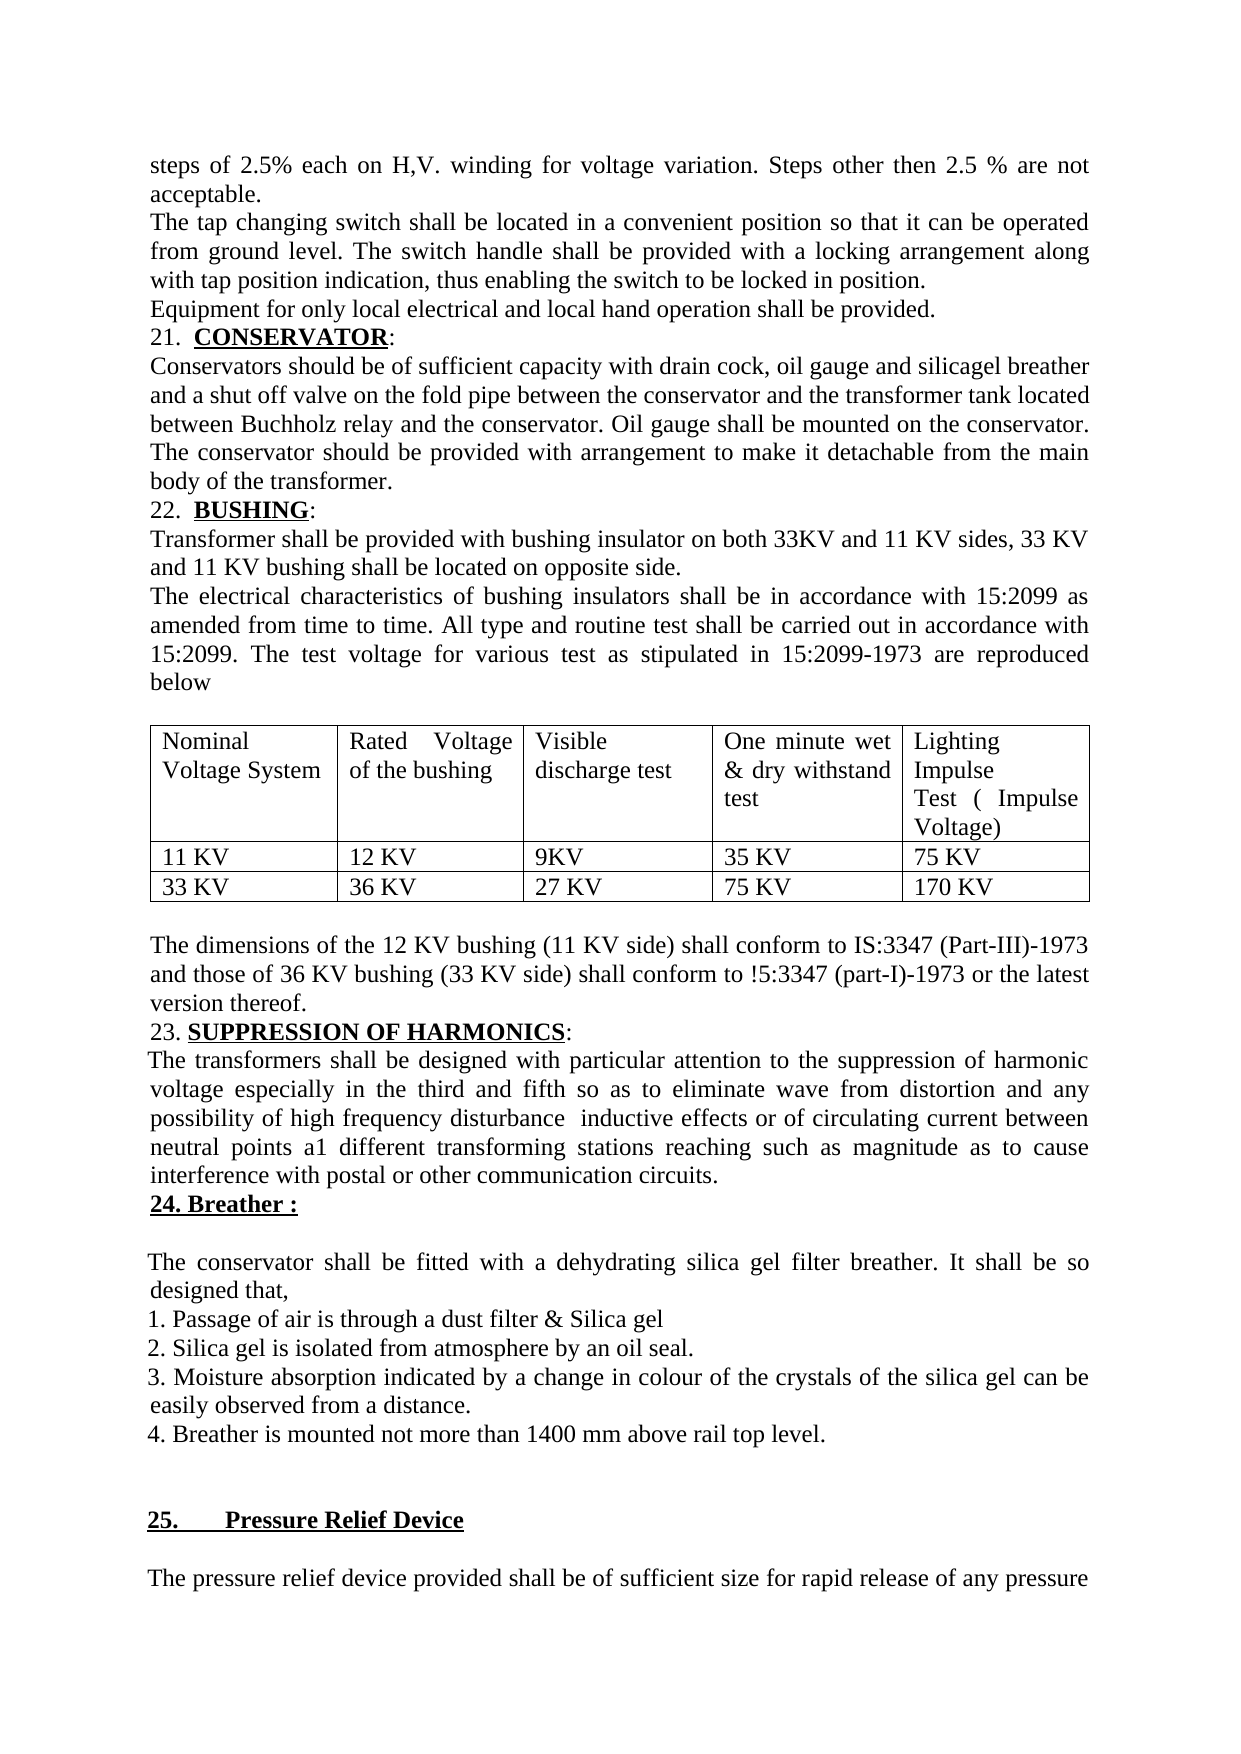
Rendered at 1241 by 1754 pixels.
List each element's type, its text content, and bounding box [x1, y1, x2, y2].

text Equipment for only local electrical and local hand operation shall be provided. [150, 294, 1090, 322]
table_cell 75 KV [713, 872, 902, 901]
table_cell 36 KV [338, 872, 523, 901]
text 23. SUPPRESSION OF HARMONICS: [150, 1017, 1090, 1045]
table_cell 11 KV [151, 842, 337, 871]
text 1. Passage of air is through a dust filter & Silica gel [147, 1304, 1090, 1333]
table_header Visible discharge test [524, 726, 712, 841]
text The transformers shall be designed with particular attention to the suppression of harmonic voltage especially in the third and fifth so as to eliminate wave from distortion and any possibility of high frequency disturbance inductive effects or of circulating current between neutral points a1 different transforming stations reaching such as magnitude as to cause interference with postal or other communication circuits. [147, 1045, 1090, 1189]
table_cell 9KV [524, 842, 712, 871]
text 22. BUSHING: [150, 495, 1090, 524]
text The electrical characteristics of bushing insulators shall be in accordance with 15:2099 as amended from time to time. All type and routine test shall be carried out in accordance with 15:2099. The test voltage for various test as stipulated in 15:2099-1973 are reproduced below [150, 581, 1090, 696]
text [147, 1563, 1090, 1592]
table_cell 27 KV [524, 872, 712, 901]
table_cell 35 KV [713, 842, 902, 871]
text Transformer shall be provided with bushing insulator on both 33KV and 11 KV sides, 33 KV and 11 KV bushing shall be located on opposite side. [150, 524, 1090, 581]
text Conservators should be of sufficient capacity with drain cock, oil gauge and silicagel breather and a shut off valve on the fold pipe between the conservator and the transformer tank located between Buchholz relay and the conservator. Oil gauge shall be mounted on the conservator. The conservator should be provided with arrangement to make it detachable from the main body of the transformer. [150, 351, 1090, 495]
table_cell 75 KV [903, 842, 1089, 871]
text The tap changing switch shall be located in a convenient position so that it can be operated from ground level. The switch handle shall be provided with a locking arrangement along with tap position indication, thus enabling the switch to be locked in position. [150, 207, 1090, 294]
table_header Lighting Impulse Test ( Impulse Voltage) [903, 726, 1089, 841]
table_header One minute wet & dry withstand test [713, 726, 902, 841]
text 24. Breather : [150, 1189, 1090, 1218]
table_cell 12 KV [338, 842, 523, 871]
table_header Nominal Voltage System [151, 726, 337, 841]
text The conservator shall be fitted with a dehydrating silica gel filter breather. It shall be so designed that, [147, 1247, 1090, 1304]
text The dimensions of the 12 KV bushing (11 KV side) shall conform to IS:3347 (Part-III)-1973 and those of 36 KV bushing (33 KV side) shall conform to !5:3347 (part-I)-1973 or the latest version thereof. [150, 930, 1090, 1017]
table_cell 170 KV [903, 872, 1089, 901]
text 25. Pressure Relief Device [147, 1505, 1090, 1534]
text 4. Breather is mounted not more than 1400 mm above rail top level. [147, 1419, 1090, 1448]
table_header Rated Voltage of the bushing [338, 726, 523, 841]
text 2. Silica gel is isolated from atmosphere by an oil seal. [147, 1333, 1090, 1362]
text 3. Moisture absorption indicated by a change in colour of the crystals of the silica gel can be easily observed from a distance. [147, 1362, 1090, 1419]
text 21. CONSERVATOR: [150, 322, 1090, 351]
table_cell 33 KV [151, 872, 337, 901]
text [150, 150, 1090, 207]
